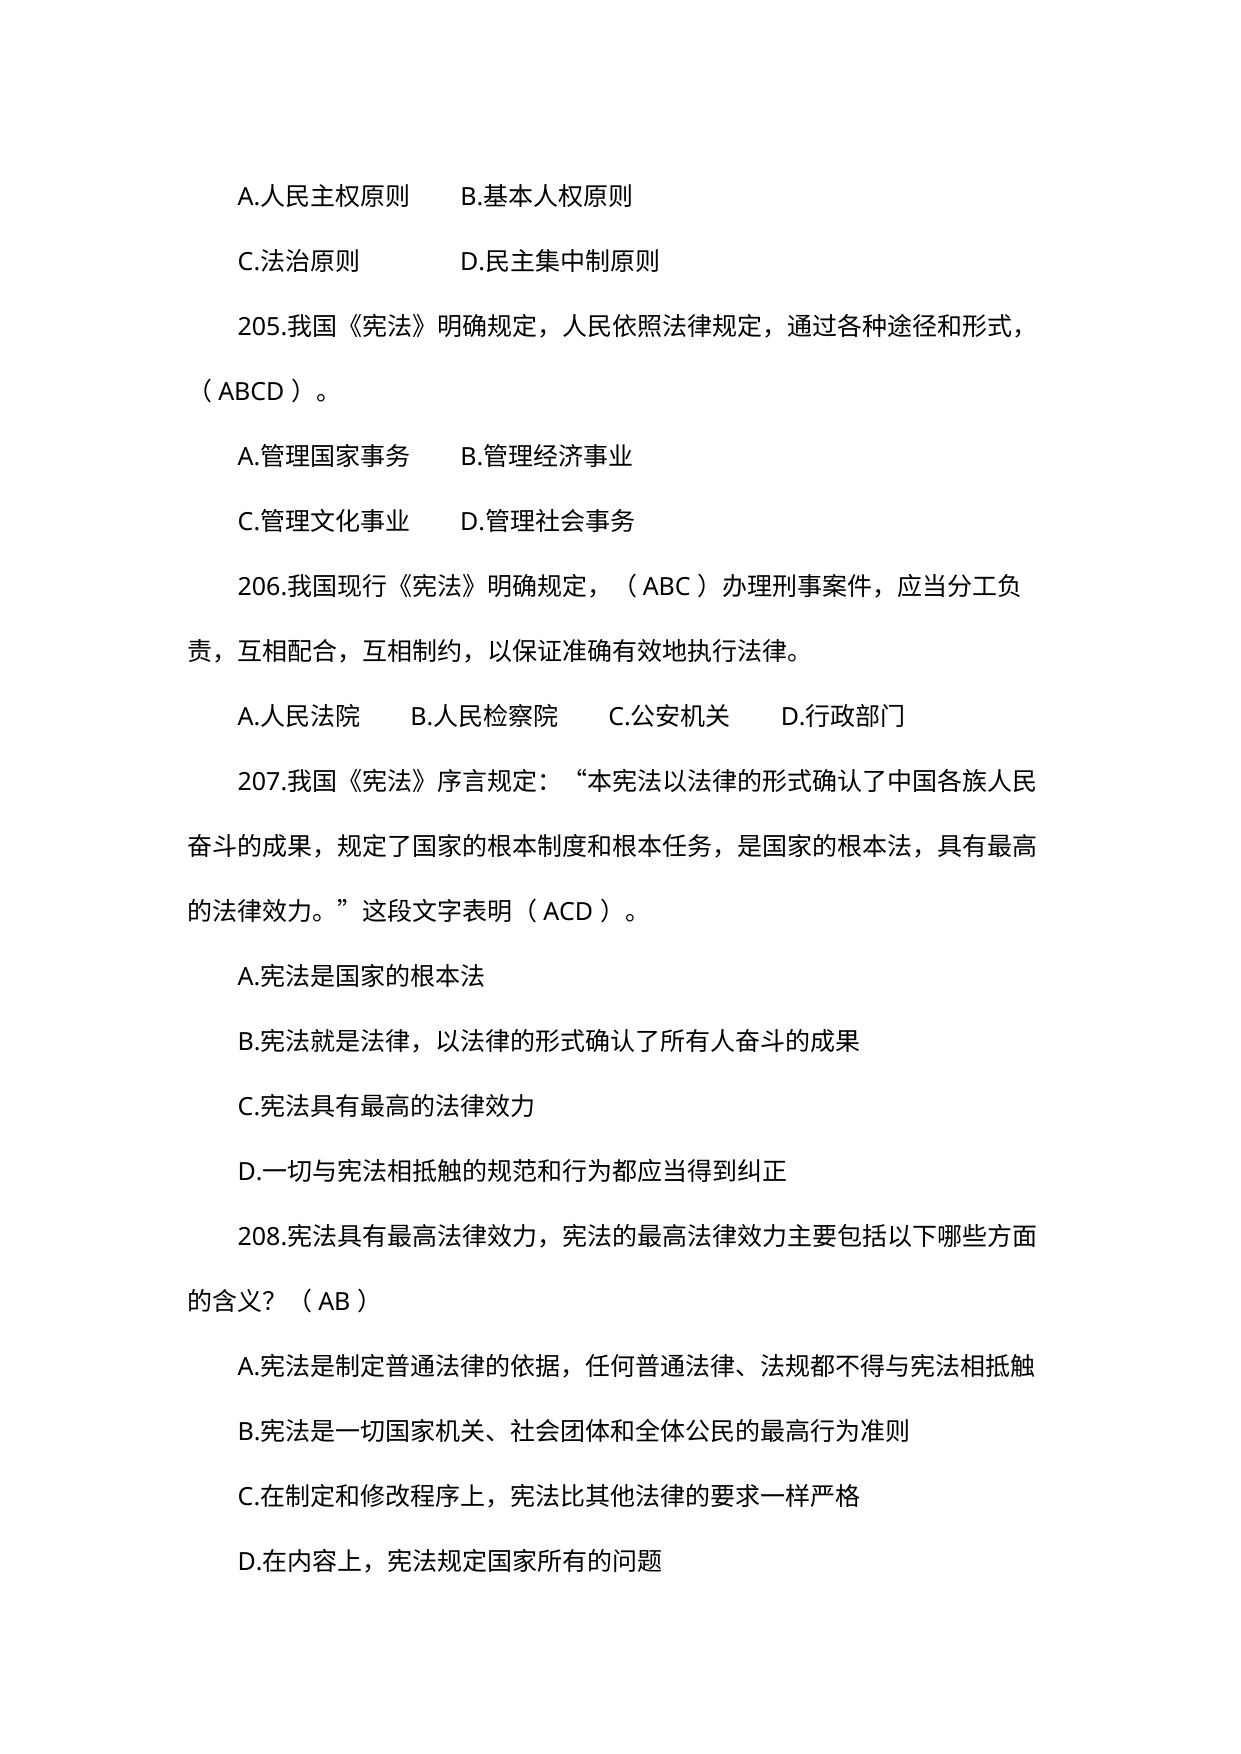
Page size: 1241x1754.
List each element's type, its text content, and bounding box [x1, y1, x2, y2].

list 206.我国现行《宪法》明确规定，（ ABC ）办理刑事案件，应当分工负责，互相配合，互相制约，以保证准确有效地执行法律。 [187, 552, 1053, 682]
list A.宪法是国家的根本法 [187, 942, 1053, 1007]
list B.宪法就是法律，以法律的形式确认了所有人奋斗的成果 [187, 1007, 1053, 1072]
list A.人民主权原则 B.基本人权原则 [187, 162, 1053, 227]
list C.管理文化事业 D.管理社会事务 [187, 487, 1053, 552]
list C.法治原则 D.民主集中制原则 [187, 227, 1053, 292]
list D.在内容上，宪法规定国家所有的问题 [187, 1527, 1053, 1592]
list B.宪法是一切国家机关、社会团体和全体公民的最高行为准则 [187, 1397, 1053, 1462]
list A.宪法是制定普通法律的依据，任何普通法律、法规都不得与宪法相抵触 [187, 1332, 1053, 1397]
list A.管理国家事务 B.管理经济事业 [187, 422, 1053, 487]
list C.宪法具有最高的法律效力 [187, 1072, 1053, 1137]
list D.一切与宪法相抵触的规范和行为都应当得到纠正 [187, 1137, 1053, 1202]
list C.在制定和修改程序上，宪法比其他法律的要求一样严格 [187, 1462, 1053, 1527]
list 207.我国《宪法》序言规定：“本宪法以法律的形式确认了中国各族人民奋斗的成果，规定了国家的根本制度和根本任务，是国家的根本法，具有最高的法律效力。”这段文字表明（ ACD ）。 [187, 747, 1053, 942]
list 208.宪法具有最高法律效力，宪法的最高法律效力主要包括以下哪些方面的含义？（ AB ） [187, 1202, 1053, 1332]
list 205.我国《宪法》明确规定，人民依照法律规定，通过各种途径和形式，（ ABCD ）。 [187, 292, 1053, 422]
list A.人民法院 B.人民检察院 C.公安机关 D.行政部门 [187, 682, 1053, 747]
